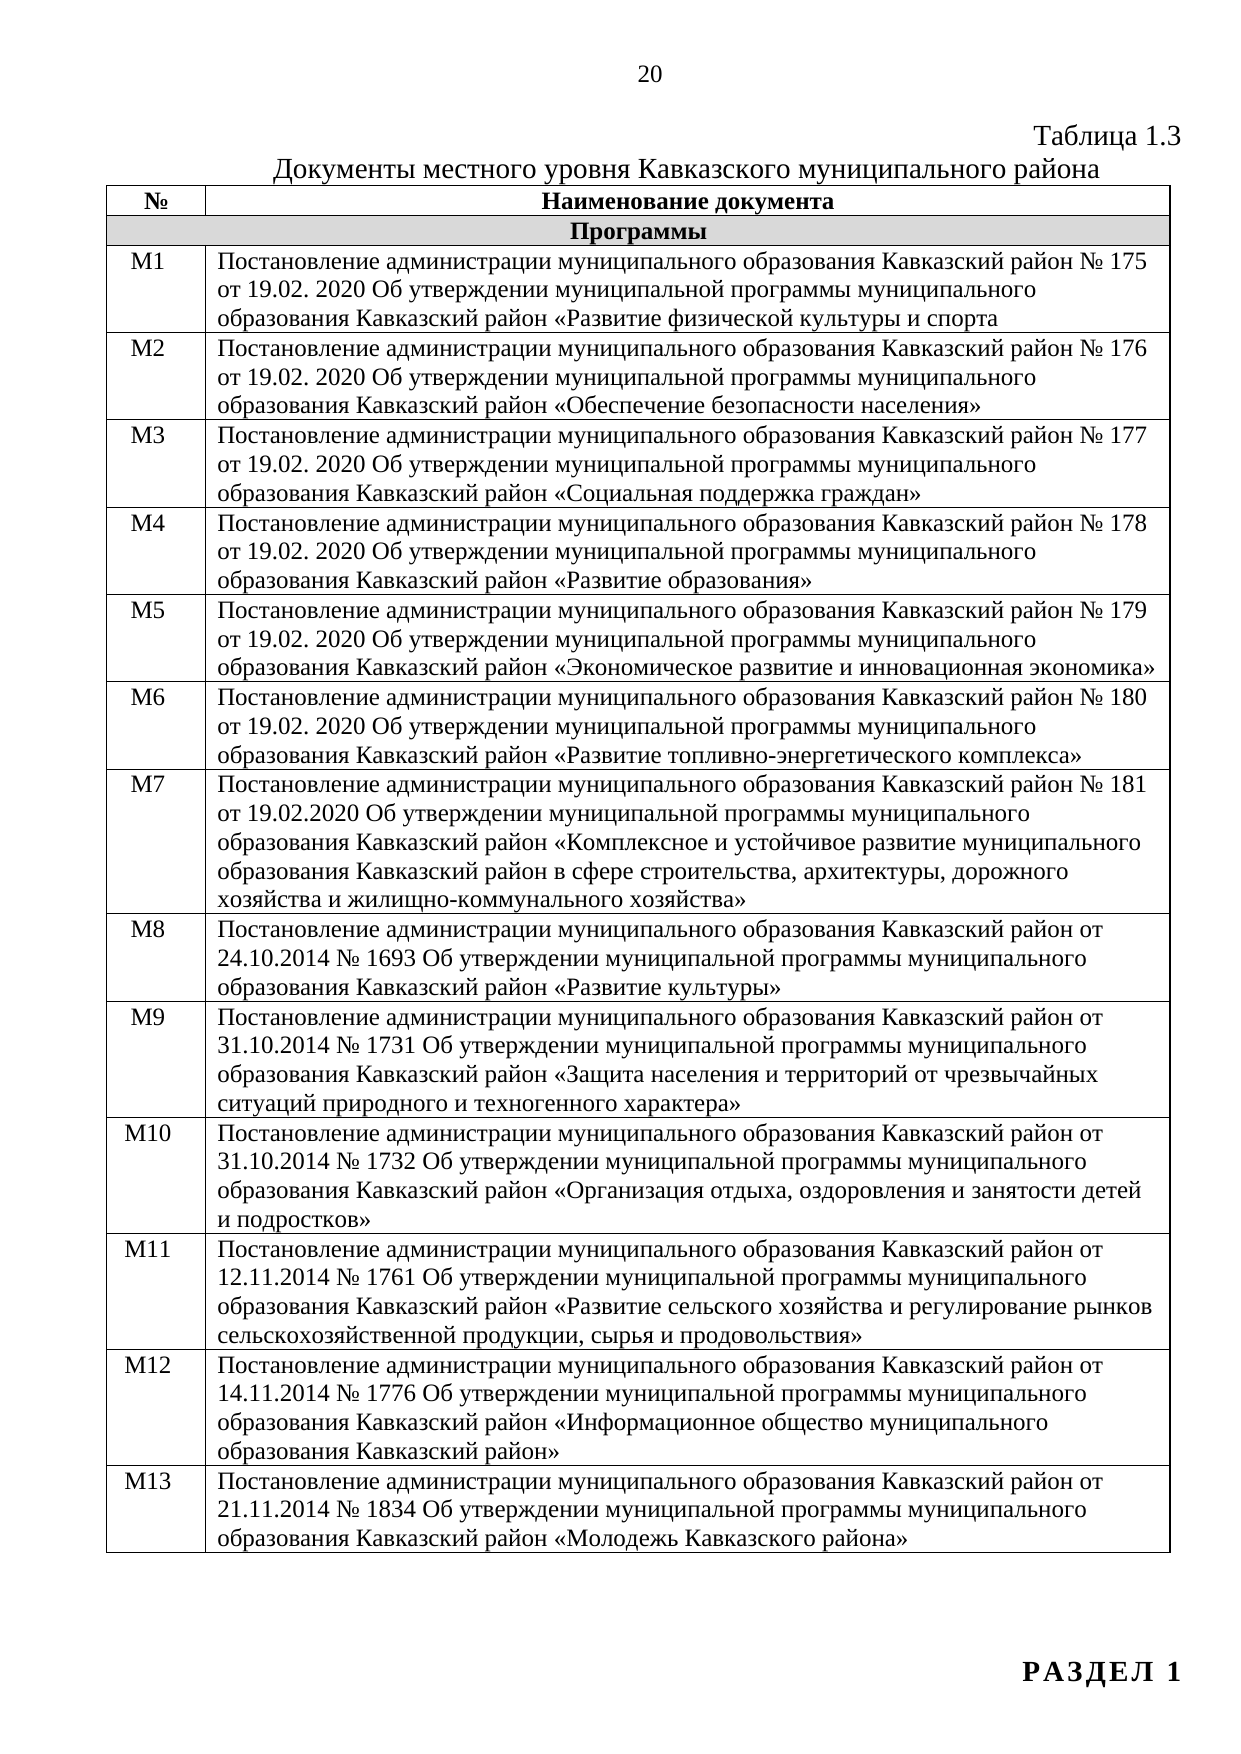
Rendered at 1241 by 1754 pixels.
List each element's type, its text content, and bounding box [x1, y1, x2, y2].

table_cell [107, 1350, 205, 1465]
table_cell Постановление администрации муниципального образования Кавказский район от 31.10.2014 № 1731 Об утверждении муниципальной программы муниципального образования Кавказский район «Защита населения и территорий от чрезвычайных ситуаций природного и техногенного характера» [206, 1002, 1169, 1117]
table_cell Постановление администрации муниципального образования Кавказский район № 176 от 19.02. 2020 Об утверждении муниципальной программы муниципального образования Кавказский район «Обеспечение безопасности населения» [206, 333, 1169, 419]
table_cell Программы [107, 216, 1169, 245]
table_cell Постановление администрации муниципального образования Кавказский район № 181 от 19.02.2020 Об утверждении муниципальной программы муниципального образования Кавказский район «Комплексное и устойчивое развитие муниципального образования Кавказский район в сфере строительства, архитектуры, дорожного хозяйства и жилищно-коммунального хозяйства» [206, 770, 1169, 913]
table_cell [107, 1234, 205, 1349]
table_cell [107, 1002, 205, 1117]
text Документы местного уровня Кавказского муниципального района [118, 152, 1181, 185]
table_cell [107, 1466, 205, 1552]
table_header Наименование документа [206, 186, 1169, 215]
table_cell [107, 333, 205, 419]
table_cell [107, 595, 205, 681]
table_cell Постановление администрации муниципального образования Кавказский район от 31.10.2014 № 1732 Об утверждении муниципальной программы муниципального образования Кавказский район «Организация отдыха, оздоровления и занятости детей и подростков» [206, 1118, 1169, 1233]
table_cell Постановление администрации муниципального образования Кавказский район № 179 от 19.02. 2020 Об утверждении муниципальной программы муниципального образования Кавказский район «Экономическое развитие и инновационная экономика» [206, 595, 1169, 681]
table_cell [107, 770, 205, 913]
table_cell [107, 682, 205, 768]
table_cell Постановление администрации муниципального образования Кавказский район № 175 от 19.02. 2020 Об утверждении муниципальной программы муниципального образования Кавказский район «Развитие физической культуры и спорта [206, 246, 1169, 332]
table_cell Постановление администрации муниципального образования Кавказский район от 12.11.2014 № 1761 Об утверждении муниципальной программы муниципального образования Кавказский район «Развитие сельского хозяйства и регулирование рынков сельскохозяйственной продукции, сырья и продовольствия» [206, 1234, 1169, 1349]
table_cell [107, 420, 205, 507]
table_cell [107, 914, 205, 1001]
table_cell Постановление администрации муниципального образования Кавказский район № 180 от 19.02. 2020 Об утверждении муниципальной программы муниципального образования Кавказский район «Развитие топливно-энергетического комплекса» [206, 682, 1169, 768]
table_cell [107, 508, 205, 594]
table_cell [107, 246, 205, 332]
table_cell [107, 1118, 205, 1233]
table_header № [107, 186, 205, 215]
text Таблица 1.3 [118, 118, 1181, 152]
table_cell Постановление администрации муниципального образования Кавказский район от 21.11.2014 № 1834 Об утверждении муниципальной программы муниципального образования Кавказский район «Молодежь Кавказского района» [206, 1466, 1169, 1552]
table_cell Постановление администрации муниципального образования Кавказский район № 177 от 19.02. 2020 Об утверждении муниципальной программы муниципального образования Кавказский район «Социальная поддержка граждан» [206, 420, 1169, 507]
table_cell Постановление администрации муниципального образования Кавказский район от 24.10.2014 № 1693 Об утверждении муниципальной программы муниципального образования Кавказский район «Развитие культуры» [206, 914, 1169, 1001]
table_cell Постановление администрации муниципального образования Кавказский район № 178 от 19.02. 2020 Об утверждении муниципальной программы муниципального образования Кавказский район «Развитие образования» [206, 508, 1169, 594]
table_cell Постановление администрации муниципального образования Кавказский район от 14.11.2014 № 1776 Об утверждении муниципальной программы муниципального образования Кавказский район «Информационное общество муниципального образования Кавказский район» [206, 1350, 1169, 1465]
